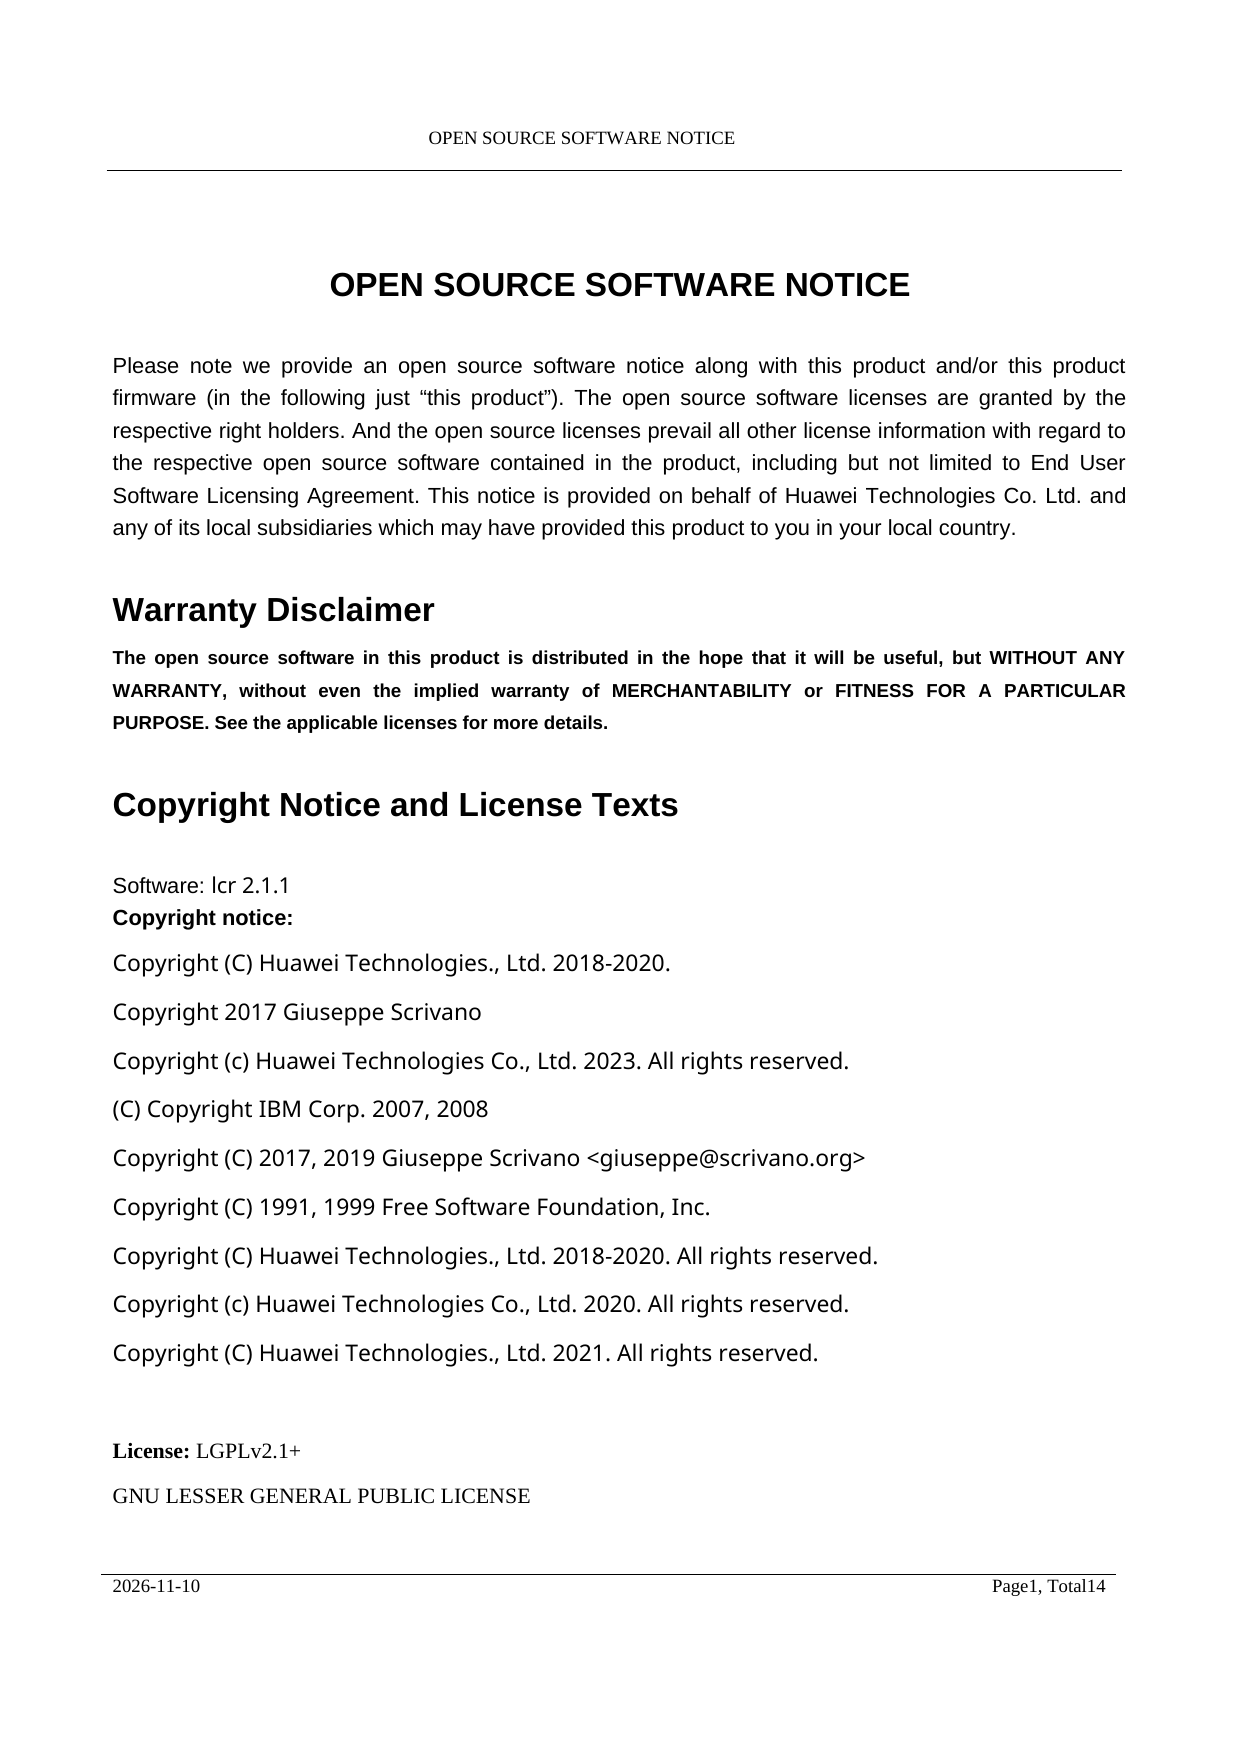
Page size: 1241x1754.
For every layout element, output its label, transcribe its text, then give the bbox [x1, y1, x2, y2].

text OPEN SOURCE SOFTWARE NOTICE [112, 251, 1128, 316]
text The open source software in this product is distributed in the hope that it will be useful, but WITHOUT ANY WARRANTY, without even the implied warranty of MERCHANTABILITY or FITNESS FOR A PARTICULAR PURPOSE. See the applicable licenses for more details. [112, 641, 1128, 739]
text Copyright (C) Huawei Technologies., Ltd. 2018-2020. Copyright 2017 Giuseppe Scrivano Copyright (c) Huawei Technologies Co., Ltd. 2023. All rights reserved. (C) Copyright IBM Corp. 2007, 2008 Copyright (C) 2017, 2019 Giuseppe Scrivano <giuseppe@scrivano.org> Copyright (C) 1991, 1999 Free Software Foundation, Inc. Copyright (C) Huawei Technologies., Ltd. 2018-2020. All rights reserved. Copyright (c) Huawei Technologies Co., Ltd. 2020. All rights reserved. Copyright (C) Huawei Technologies., Ltd. 2021. All rights reserved. [112, 947, 1128, 1418]
text License: LGPLv2.1+ [112, 1434, 1128, 1467]
text Copyright Notice and License Texts [112, 771, 1128, 836]
text Please note we provide an open source software notice along with this product and/or this product firmware (in the following just “this product”). The open source software licenses are granted by the respective right holders. And the open source licenses prevail all other license information with regard to the respective open source software contained in the product, including but not limited to End User Software Licensing Agreement. This notice is provided on behalf of Huawei Technologies Co. Ltd. and any of its local subsidiaries which may have provided this product to you in your local country. [112, 349, 1128, 544]
text Copyright notice: [112, 901, 1128, 934]
text Software: lcr 2.1.1 [112, 869, 1128, 901]
text Warranty Disclaimer [112, 576, 1128, 641]
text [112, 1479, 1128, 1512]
